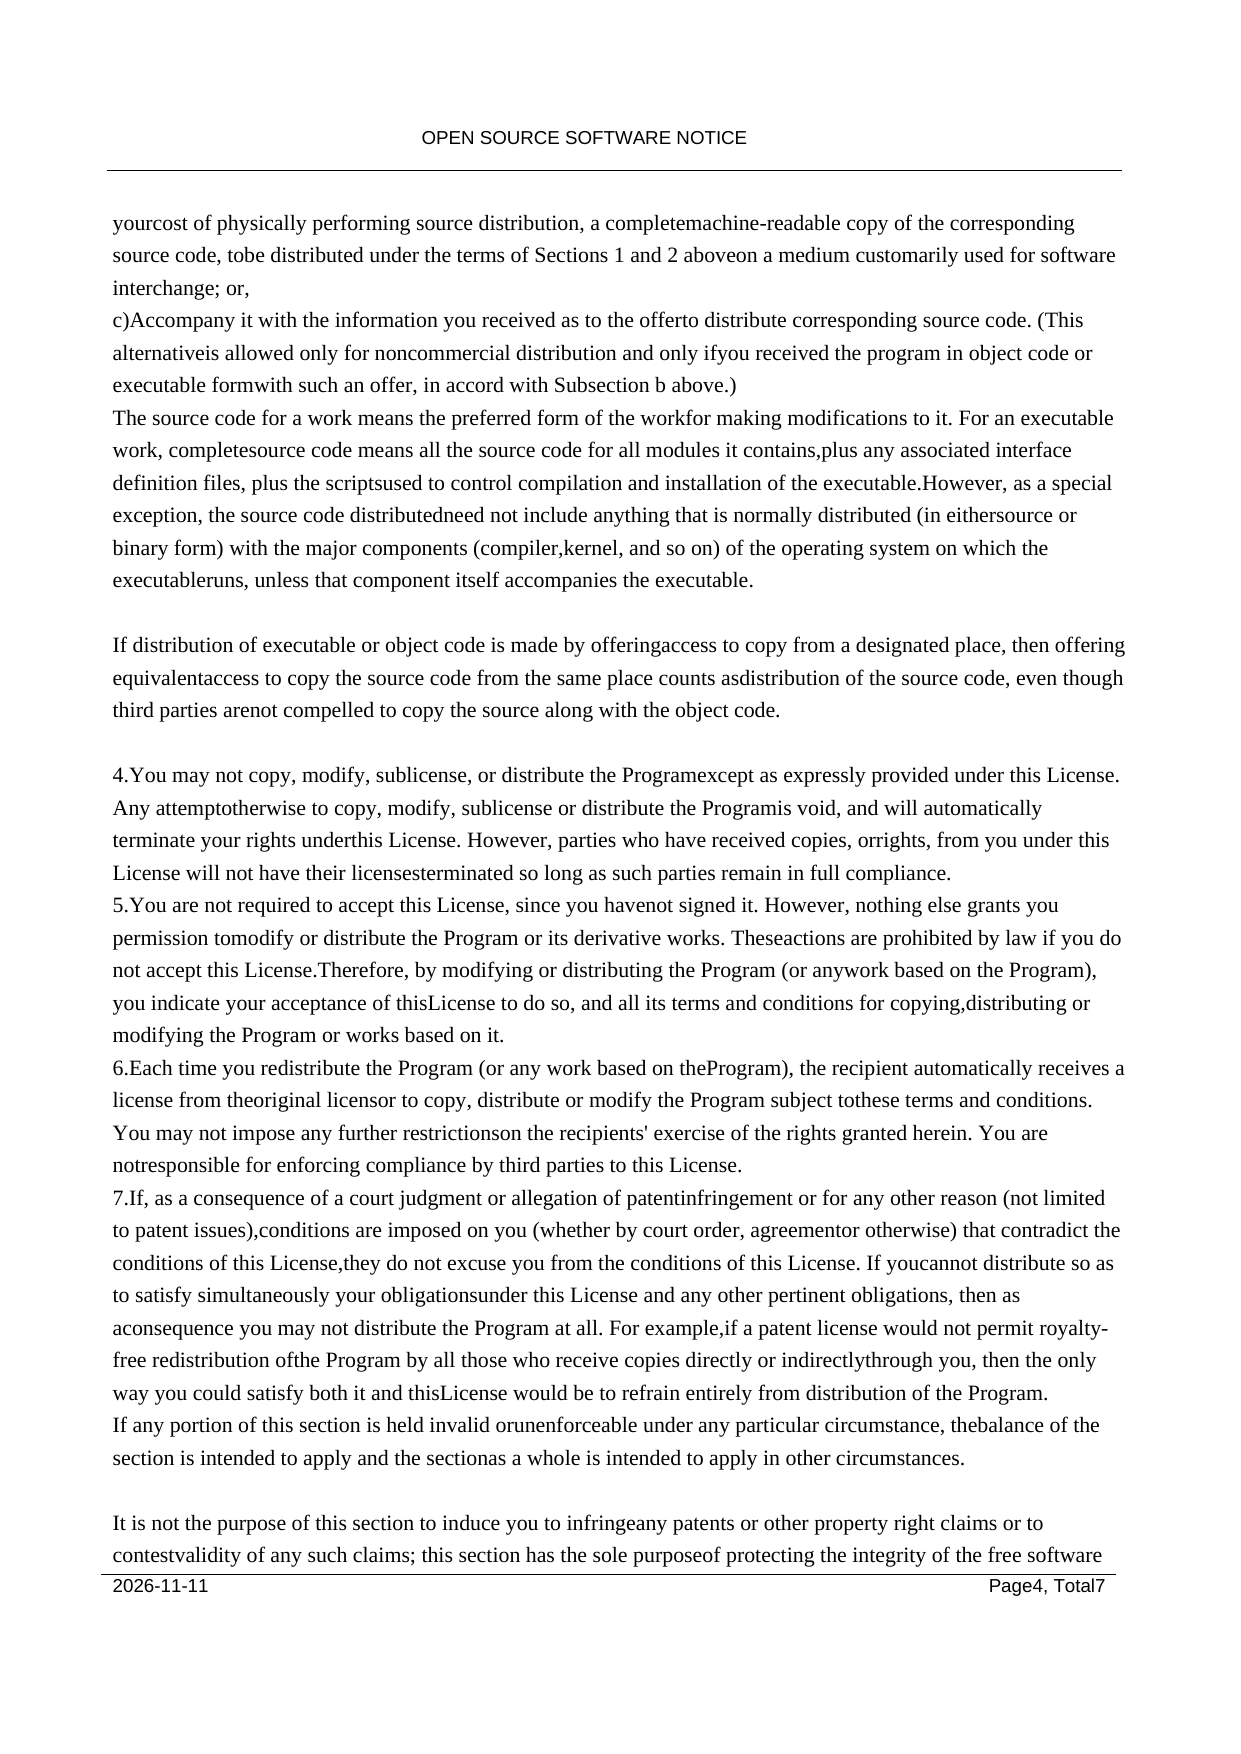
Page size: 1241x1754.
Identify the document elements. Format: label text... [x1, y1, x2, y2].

text If distribution of executable or object code is made by offeringaccess to copy from a designated place, then offering equivalentaccess to copy the source code from the same place counts asdistribution of the source code, even though third parties arenot compelled to copy the source along with the object code. [112, 629, 1128, 726]
text 5.You are not required to accept this License, since you havenot signed it. However, nothing else grants you permission tomodify or distribute the Program or its derivative works. Theseactions are prohibited by law if you do not accept this License.Therefore, by modifying or distributing the Program (or anywork based on the Program), you indicate your acceptance of thisLicense to do so, and all its terms and conditions for copying,distributing or modifying the Program or works based on it. [112, 889, 1128, 1051]
text The source code for a work means the preferred form of the workfor making modifications to it. For an executable work, completesource code means all the source code for all modules it contains,plus any associated interface definition files, plus the scriptsused to control compilation and installation of the executable.However, as a special exception, the source code distributedneed not include anything that is normally distributed (in eithersource or binary form) with the major components (compiler,kernel, and so on) of the operating system on which the executableruns, unless that component itself accompanies the executable. [112, 401, 1128, 596]
text 6.Each time you redistribute the Program (or any work based on theProgram), the recipient automatically receives a license from theoriginal licensor to copy, distribute or modify the Program subject tothese terms and conditions. You may not impose any further restrictionson the recipients' exercise of the rights granted herein. You are notresponsible for enforcing compliance by third parties to this License. [112, 1051, 1128, 1181]
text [112, 1506, 1128, 1571]
text If any portion of this section is held invalid orunenforceable under any particular circumstance, thebalance of the section is intended to apply and the sectionas a whole is intended to apply in other circumstances. [112, 1409, 1128, 1474]
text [112, 206, 1128, 304]
text c)Accompany it with the information you received as to the offerto distribute corresponding source code. (This alternativeis allowed only for noncommercial distribution and only ifyou received the program in object code or executable formwith such an offer, in accord with Subsection b above.) [112, 304, 1128, 401]
text 7.If, as a consequence of a court judgment or allegation of patentinfringement or for any other reason (not limited to patent issues),conditions are imposed on you (whether by court order, agreementor otherwise) that contradict the conditions of this License,they do not excuse you from the conditions of this License. If youcannot distribute so as to satisfy simultaneously your obligationsunder this License and any other pertinent obligations, then as aconsequence you may not distribute the Program at all. For example,if a patent license would not permit royalty-free redistribution ofthe Program by all those who receive copies directly or indirectlythrough you, then the only way you could satisfy both it and thisLicense would be to refrain entirely from distribution of the Program. [112, 1181, 1128, 1409]
text 4.You may not copy, modify, sublicense, or distribute the Programexcept as expressly provided under this License. Any attemptotherwise to copy, modify, sublicense or distribute the Programis void, and will automatically terminate your rights underthis License. However, parties who have received copies, orrights, from you under this License will not have their licensesterminated so long as such parties remain in full compliance. [112, 759, 1128, 889]
